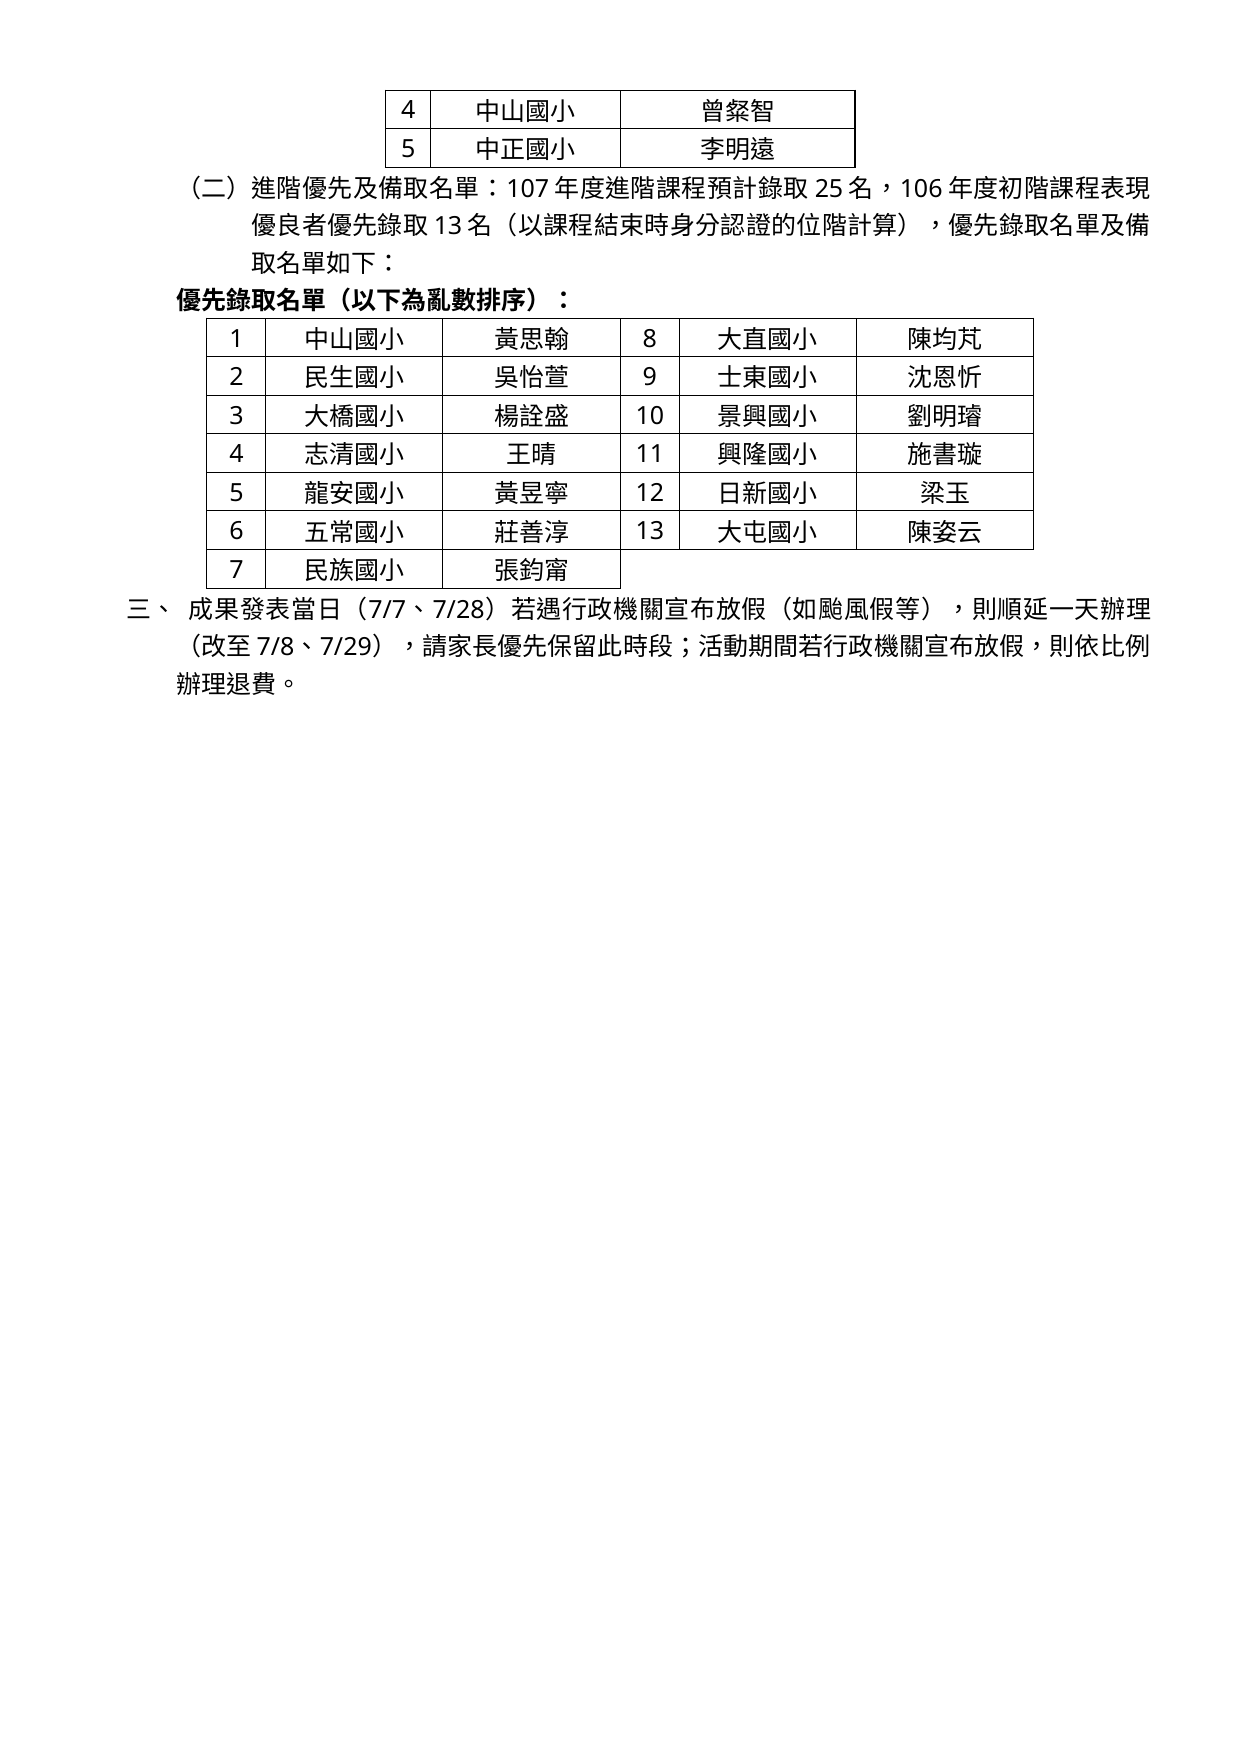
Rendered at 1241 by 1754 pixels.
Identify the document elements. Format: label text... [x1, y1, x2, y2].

table_cell 中山國小 [431, 91, 620, 128]
table_cell 李明遠 [621, 129, 854, 167]
table_cell 陳姿云 [857, 511, 1033, 549]
table_header 1 [207, 319, 265, 356]
table_cell 11 [621, 434, 679, 472]
table_cell 6 [207, 511, 265, 549]
table_cell 志清國小 [266, 434, 442, 472]
table_cell 2 [207, 357, 265, 395]
table_cell 12 [621, 473, 679, 510]
table_cell 施書璇 [857, 434, 1033, 472]
table_cell 曾粲智 [621, 91, 854, 128]
table_header 大直國小 [680, 319, 856, 356]
table_cell 楊詮盛 [443, 396, 620, 433]
table_cell 莊善淳 [443, 511, 620, 549]
table_cell 民族國小 [266, 550, 442, 587]
table_cell 7 [207, 550, 265, 587]
table_cell 5 [207, 473, 265, 510]
table_cell 景興國小 [680, 396, 856, 433]
table_cell 王晴 [443, 434, 620, 472]
table_cell 梁玉 [857, 473, 1033, 510]
list 成果發表當日（7/7、7/28）若遇行政機關宣布放假（如颱風假等），則順延一天辦理（改至7/8、7/29），請家長優先保留此時段；活動期間若行政機關宣布放假，則依比例辦理退費。 [126, 588, 1152, 701]
text 優先錄取名單（以下為亂數排序）： [176, 280, 1152, 318]
table_header 黃思翰 [443, 319, 620, 356]
table_cell 吳怡萱 [443, 357, 620, 395]
table_cell 5 [386, 129, 430, 167]
table_header 陳均芃 [857, 319, 1033, 356]
table_cell 13 [621, 511, 679, 549]
list 進階優先及備取名單：107年度進階課程預計錄取25名，106年度初階課程表現優良者優先錄取13名（以課程結束時身分認證的位階計算），優先錄取名單及備取名單如下： [176, 168, 1152, 280]
table_header 中山國小 [266, 319, 442, 356]
table_cell 五常國小 [266, 511, 442, 549]
table_cell 大屯國小 [680, 511, 856, 549]
table_cell 日新國小 [680, 473, 856, 510]
table_cell 大橋國小 [266, 396, 442, 433]
table_cell 4 [386, 91, 430, 128]
table_cell 龍安國小 [266, 473, 442, 510]
table_cell 中正國小 [431, 129, 620, 167]
table_cell 4 [207, 434, 265, 472]
table_cell 民生國小 [266, 357, 442, 395]
table_cell 9 [621, 357, 679, 395]
table_cell 黃昱寧 [443, 473, 620, 510]
table_cell 劉明璿 [857, 396, 1033, 433]
table_cell 興隆國小 [680, 434, 856, 472]
table_header 8 [621, 319, 679, 356]
table_cell 3 [207, 396, 265, 433]
table_cell 10 [621, 396, 679, 433]
table_cell 張鈞甯 [443, 550, 620, 587]
table_cell 士東國小 [680, 357, 856, 395]
table_cell 沈恩忻 [857, 357, 1033, 395]
